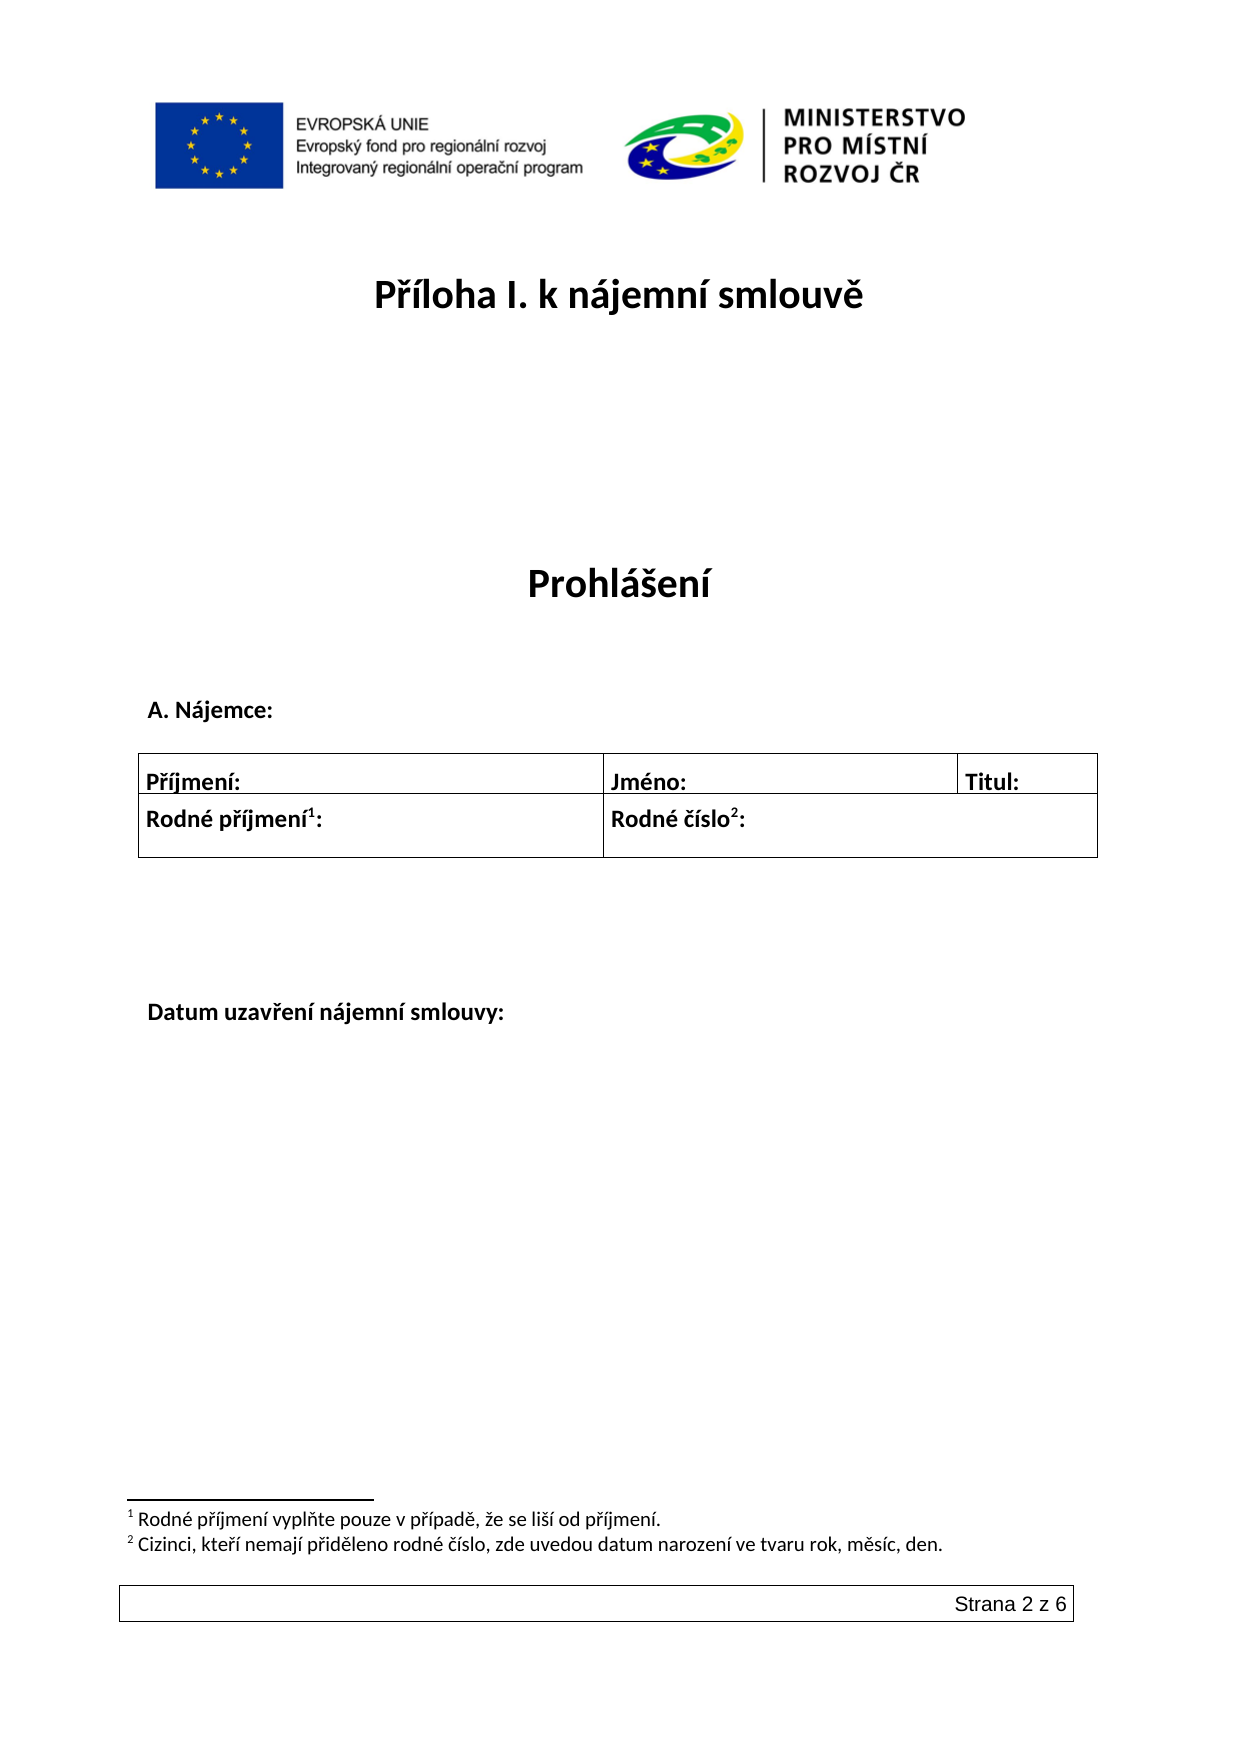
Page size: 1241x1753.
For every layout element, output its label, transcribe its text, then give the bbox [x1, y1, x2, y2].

picture [127, 73, 993, 217]
text Datum uzavření nájemní smlouvy: [147, 997, 1113, 1025]
table_cell Rodné číslo: [604, 794, 1097, 857]
text A. Nájemce: [147, 695, 1113, 723]
table_header Příjmení: [139, 754, 603, 793]
table_cell Rodné příjmení: [139, 794, 603, 857]
table_header Titul: [958, 754, 1097, 793]
table_header Jméno: [604, 754, 957, 793]
text Prohlášení [127, 557, 1111, 608]
text Příloha I. k nájemní smlouvě [127, 268, 1111, 318]
